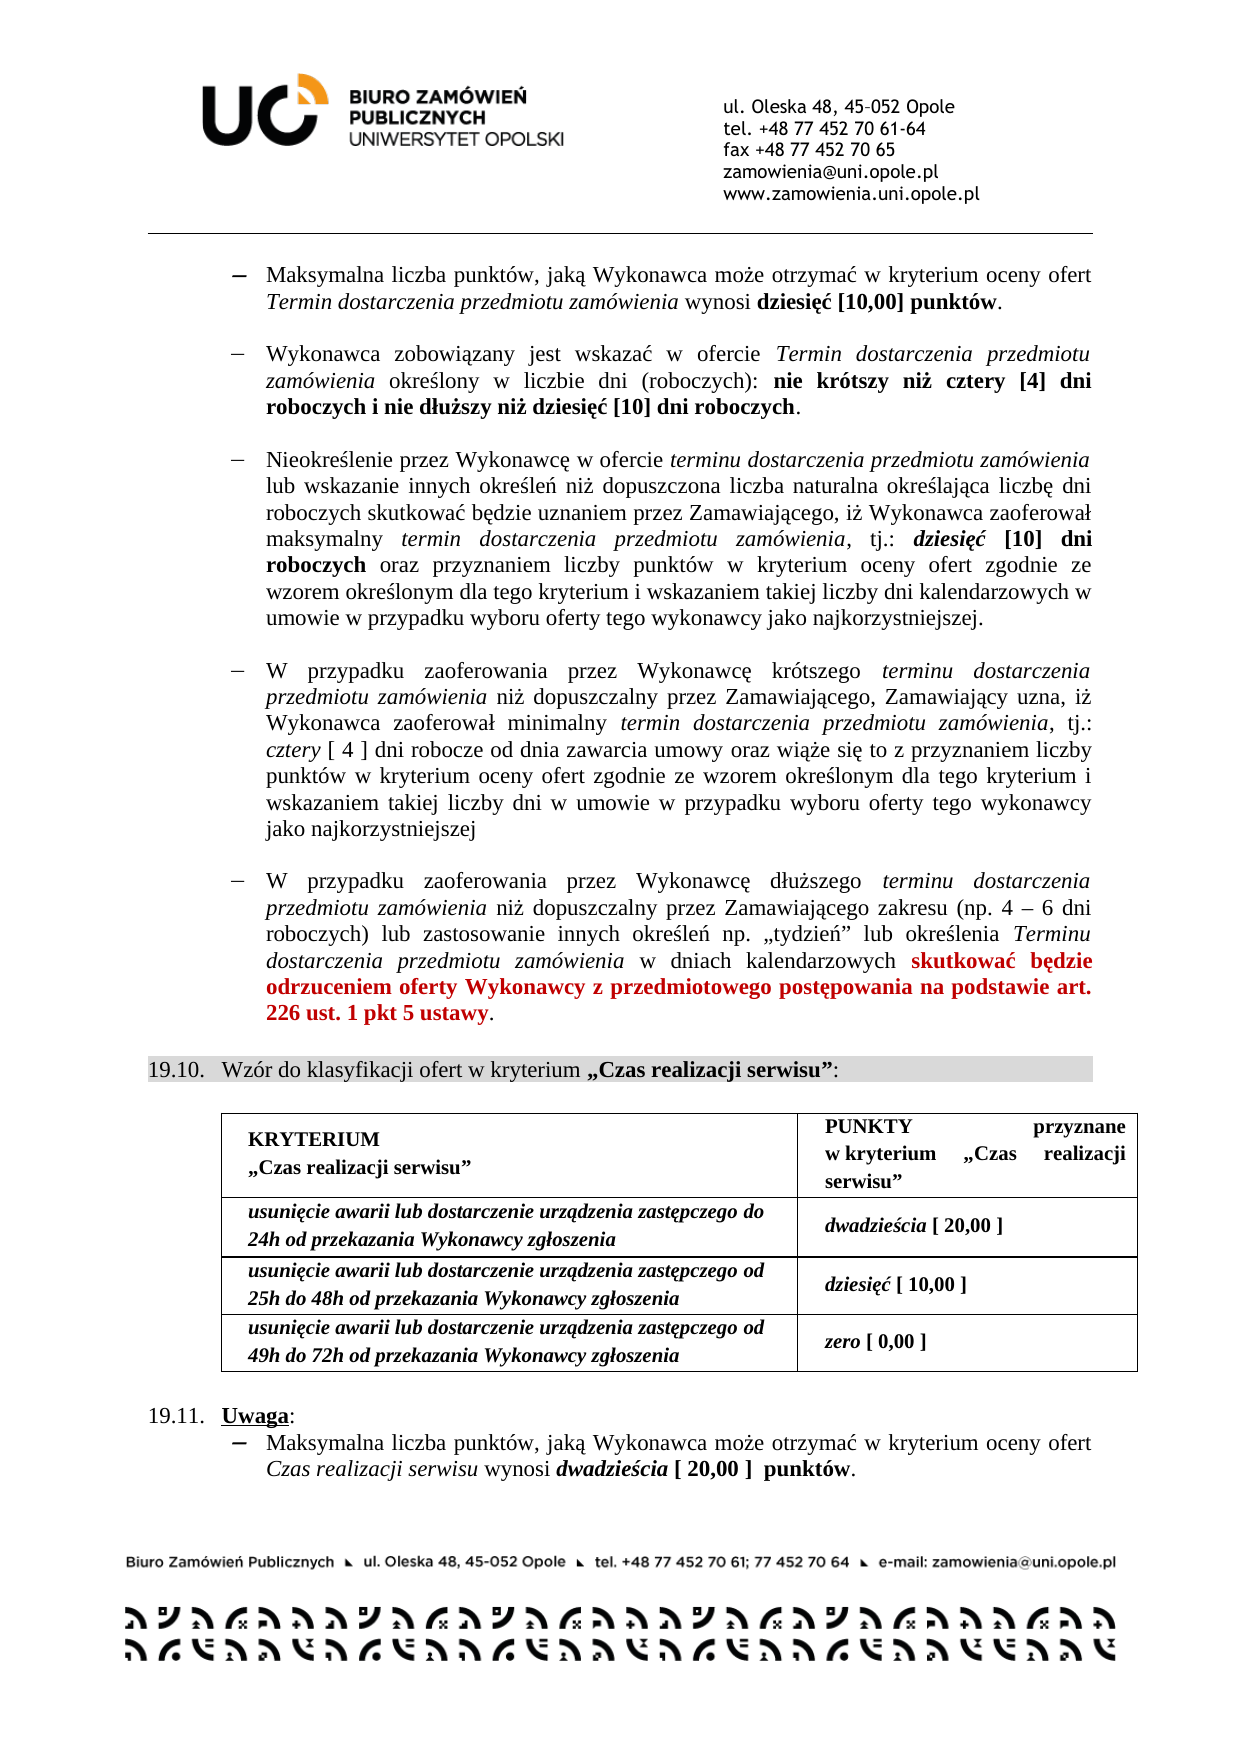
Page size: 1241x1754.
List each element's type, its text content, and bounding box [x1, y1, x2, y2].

list Maksymalna liczba punktów, jaką Wykonawca może otrzymać w kryterium oceny ofert Termin dostarczenia przedmiotu zamówienia wynosi dziesięć [10,00] punktów. [228, 261, 1093, 314]
table_cell dziesięć [ 10,00 ] [798, 1258, 1137, 1314]
table_header PUNKTY przyznane w kryterium „Czas realizacji serwisu” [798, 1114, 1137, 1197]
table_header KRYTERIUM „Czas realizacji serwisu” [222, 1114, 797, 1197]
list Maksymalna liczba punktów, jaką Wykonawca może otrzymać w kryterium oceny ofert Czas realizacji serwisu wynosi dwadzieścia [ 20,00 ] punktów. [228, 1428, 1093, 1481]
picture [125, 1554, 1117, 1661]
list W przypadku zaoferowania przez Wykonawcę krótszego terminu dostarczenia przedmiotu zamówienia niż dopuszczalny przez Zamawiającego, Zamawiający uzna, iż Wykonawca zaoferował minimalny termin dostarczenia przedmiotu zamówienia, tj.: cztery [ 4 ] dni robocze od dnia zawarcia umowy oraz wiąże się to z przyznaniem liczby punktów w kryterium oceny ofert zgodnie ze wzorem określonym dla tego kryterium i wskazaniem takiej liczby dni w umowie w przypadku wyboru oferty tego wykonawcy jako najkorzystniejszej [228, 657, 1093, 841]
list Nieokreślenie przez Wykonawcę w ofercie terminu dostarczenia przedmiotu zamówienia lub wskazanie innych określeń niż dopuszczona liczba naturalna określająca liczbę dni roboczych skutkować będzie uznaniem przez Zamawiającego, iż Wykonawca zaoferował maksymalny termin dostarczenia przedmiotu zamówienia, tj.: dziesięć [10] dni roboczych oraz przyznaniem liczby punktów w kryterium oceny ofert zgodnie ze wzorem określonym dla tego kryterium i wskazaniem takiej liczby dni kalendarzowych w umowie w przypadku wyboru oferty tego wykonawcy jako najkorzystniejszej. [228, 446, 1093, 630]
list Uwaga: [148, 1402, 1093, 1428]
picture [202, 73, 564, 146]
list W przypadku zaoferowania przez Wykonawcę dłuższego terminu dostarczenia przedmiotu zamówienia niż dopuszczalny przez Zamawiającego zakresu (np. 4 – 6 dni roboczych) lub zastosowanie innych określeń np. „tydzień” lub określenia Terminu dostarczenia przedmiotu zamówienia w dniach kalendarzowych skutkować będzie odrzuceniem oferty Wykonawcy z przedmiotowego postępowania na podstawie art. 226 ust. 1 pkt 5 ustawy. [228, 868, 1093, 1026]
table_cell dwadzieścia [ 20,00 ] [798, 1198, 1137, 1256]
list Wykonawca zobowiązany jest wskazać w ofercie Termin dostarczenia przedmiotu zamówienia określony w liczbie dni (roboczych): nie krótszy niż cztery [4] dni roboczych i nie dłuższy niż dziesięć [10] dni roboczych. [228, 341, 1093, 419]
table_cell usunięcie awarii lub dostarczenie urządzenia zastępczego od 49h do 72h od przekazania Wykonawcy zgłoszenia [222, 1315, 797, 1371]
table_cell usunięcie awarii lub dostarczenie urządzenia zastępczego do 24h od przekazania Wykonawcy zgłoszenia [222, 1198, 797, 1256]
table_cell usunięcie awarii lub dostarczenie urządzenia zastępczego od 25h do 48h od przekazania Wykonawcy zgłoszenia [222, 1258, 797, 1314]
list Wzór do klasyfikacji ofert w kryterium „Czas realizacji serwisu”: [148, 1056, 1093, 1082]
table_cell zero [ 0,00 ] [798, 1315, 1137, 1371]
